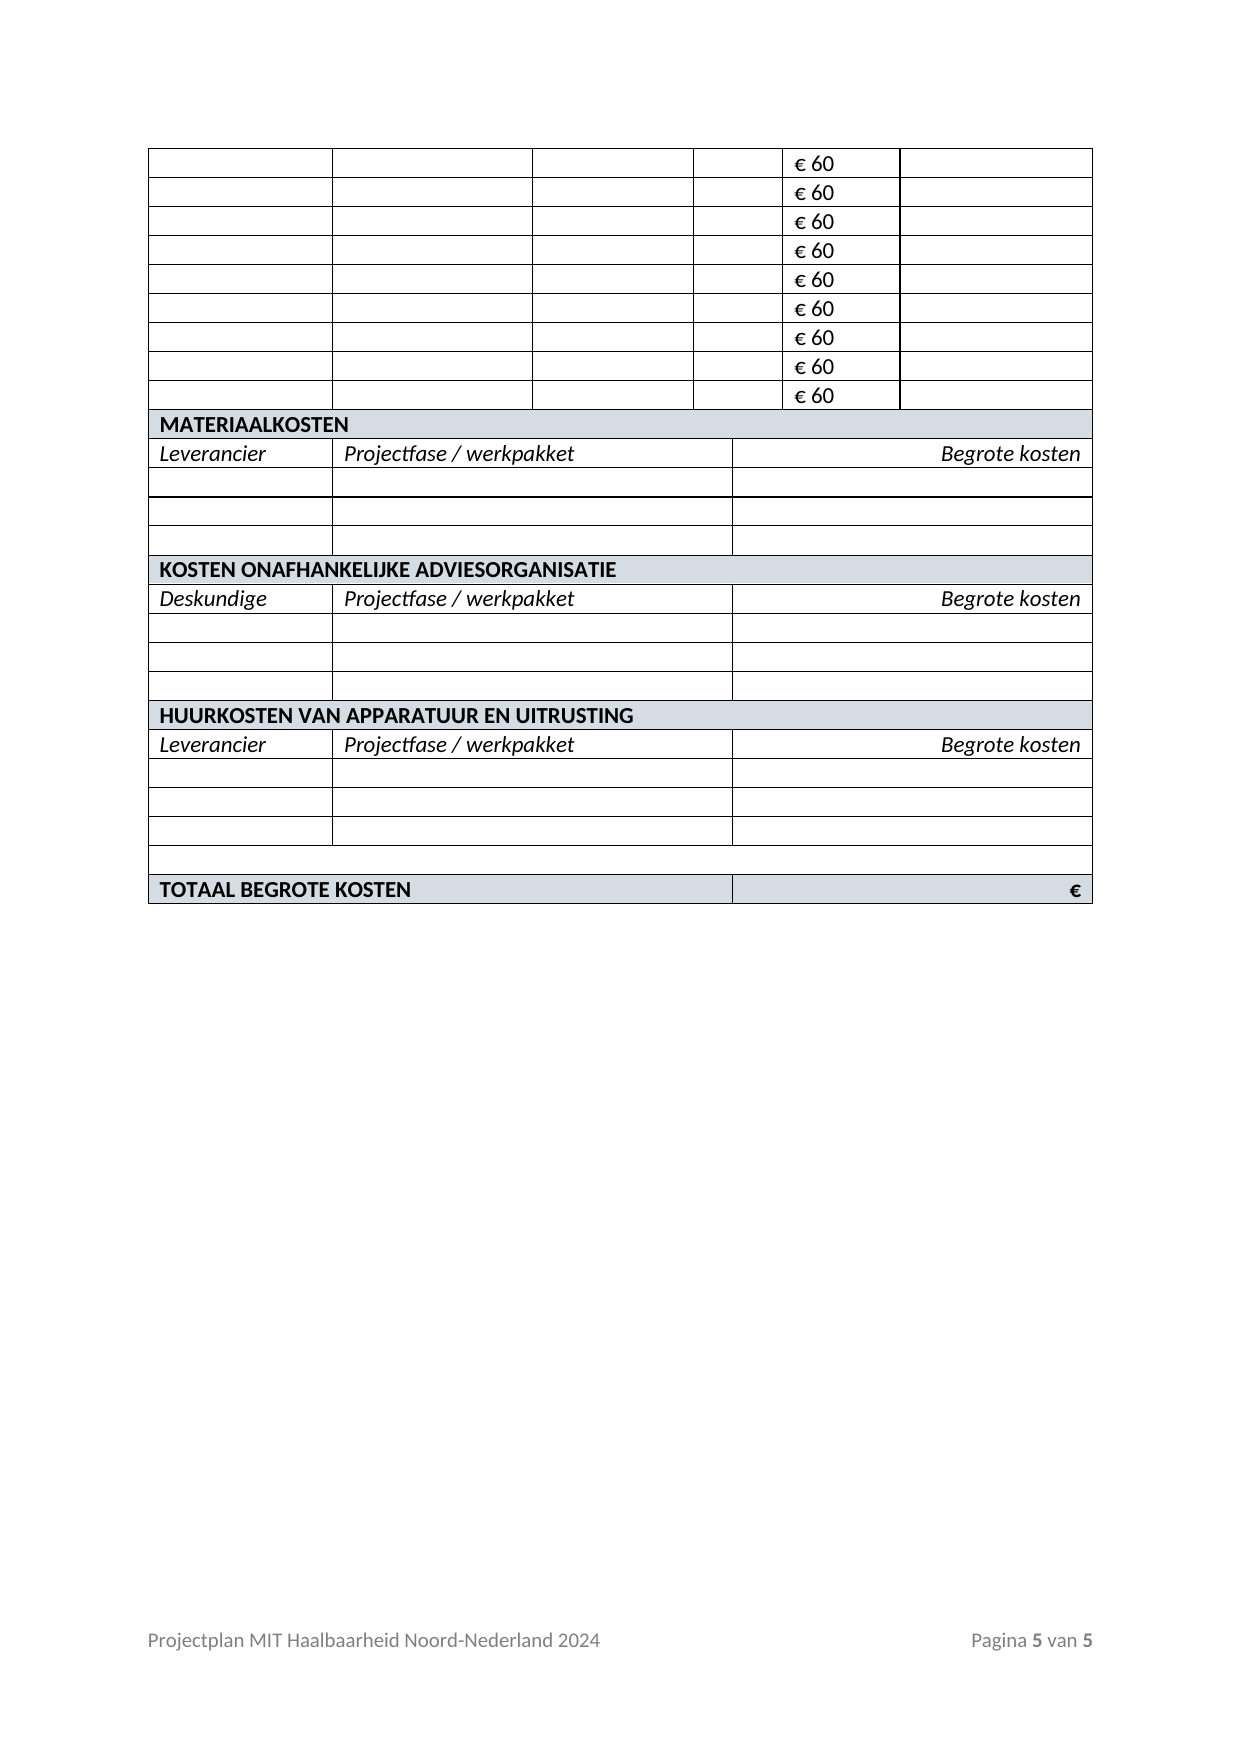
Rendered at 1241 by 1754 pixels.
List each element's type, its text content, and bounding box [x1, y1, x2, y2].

table_cell Begrote kosten [733, 730, 1092, 758]
table_cell Projectfase / werkpakket [333, 585, 732, 613]
table_cell [149, 672, 332, 700]
table_cell MATERIAALKOSTEN [149, 410, 1092, 438]
table_cell [733, 817, 1092, 845]
table_cell [733, 759, 1092, 787]
table_cell [901, 265, 1092, 293]
table_cell [533, 323, 693, 351]
table_cell [333, 672, 732, 700]
table_cell [149, 759, 332, 787]
table_cell [533, 265, 693, 293]
table_cell Begrote kosten [733, 439, 1092, 467]
table_cell HUURKOSTEN VAN APPARATUUR EN UITRUSTING [149, 701, 1092, 729]
table_cell € 60 [783, 149, 899, 177]
table_cell [901, 207, 1092, 235]
table_cell [694, 323, 782, 351]
table_cell [333, 352, 532, 380]
table_cell [149, 323, 332, 351]
table_cell [149, 236, 332, 264]
table_cell Begrote kosten [733, 585, 1092, 613]
table_cell [694, 294, 782, 322]
table_cell € 60 [783, 352, 899, 380]
table_cell [333, 468, 732, 496]
table_cell [733, 788, 1092, 816]
table_cell TOTAAL BEGROTE KOSTEN [149, 875, 732, 903]
table_cell [694, 381, 782, 409]
table_cell [533, 352, 693, 380]
table_cell [733, 672, 1092, 700]
table_cell [149, 817, 332, 845]
table_cell [149, 149, 332, 177]
table_cell [149, 526, 332, 554]
table_cell [149, 643, 332, 671]
table_cell [333, 643, 732, 671]
table_cell € 60 [783, 178, 899, 206]
table_cell [333, 323, 532, 351]
table_cell [149, 614, 332, 642]
table_cell [694, 207, 782, 235]
table_cell Projectfase / werkpakket [333, 730, 732, 758]
table_cell [694, 352, 782, 380]
table_cell [901, 236, 1092, 264]
table_cell [333, 498, 732, 525]
table_cell [333, 759, 732, 787]
table_cell [149, 468, 332, 496]
table_cell [333, 265, 532, 293]
table_cell € 60 [783, 236, 899, 264]
table_cell [733, 468, 1092, 496]
table_cell [149, 788, 332, 816]
table_cell [333, 236, 532, 264]
table_cell [694, 236, 782, 264]
table_cell [694, 265, 782, 293]
table_cell [533, 294, 693, 322]
table_cell [901, 178, 1092, 206]
table_cell Leverancier [149, 730, 332, 758]
table_cell [533, 207, 693, 235]
table_cell [333, 149, 532, 177]
table_cell € 60 [783, 294, 899, 322]
table_cell [333, 207, 532, 235]
table_cell € 60 [783, 265, 899, 293]
table_cell [333, 817, 732, 845]
table_cell [533, 178, 693, 206]
table_cell € 60 [783, 207, 899, 235]
table_cell [901, 294, 1092, 322]
table_cell [533, 149, 693, 177]
table_cell [901, 149, 1092, 177]
table_cell € 60 [783, 323, 899, 351]
table_cell [149, 381, 332, 409]
table_cell [149, 846, 1092, 874]
table_cell € [733, 875, 1092, 903]
table_cell [533, 236, 693, 264]
table_cell [333, 788, 732, 816]
table_cell [149, 207, 332, 235]
table_cell [333, 381, 532, 409]
table_cell [733, 614, 1092, 642]
table_cell [901, 381, 1092, 409]
table_cell [333, 294, 532, 322]
table_cell [901, 352, 1092, 380]
table_cell [901, 323, 1092, 351]
table_cell [694, 178, 782, 206]
table_cell [733, 526, 1092, 554]
table_cell KOSTEN ONAFHANKELIJKE ADVIESORGANISATIE [149, 556, 1092, 583]
table_cell [733, 498, 1092, 525]
table_cell [333, 526, 732, 554]
table_cell Deskundige [149, 585, 332, 613]
table_cell [533, 381, 693, 409]
table_cell [333, 614, 732, 642]
table_cell [733, 643, 1092, 671]
table_cell [149, 265, 332, 293]
table_cell Leverancier [149, 439, 332, 467]
table_cell € 60 [783, 381, 899, 409]
table_cell [149, 352, 332, 380]
table_cell [333, 178, 532, 206]
table_cell [149, 178, 332, 206]
table_cell Projectfase / werkpakket [333, 439, 732, 467]
table_cell [149, 498, 332, 525]
table_cell [694, 149, 782, 177]
table_cell [149, 294, 332, 322]
